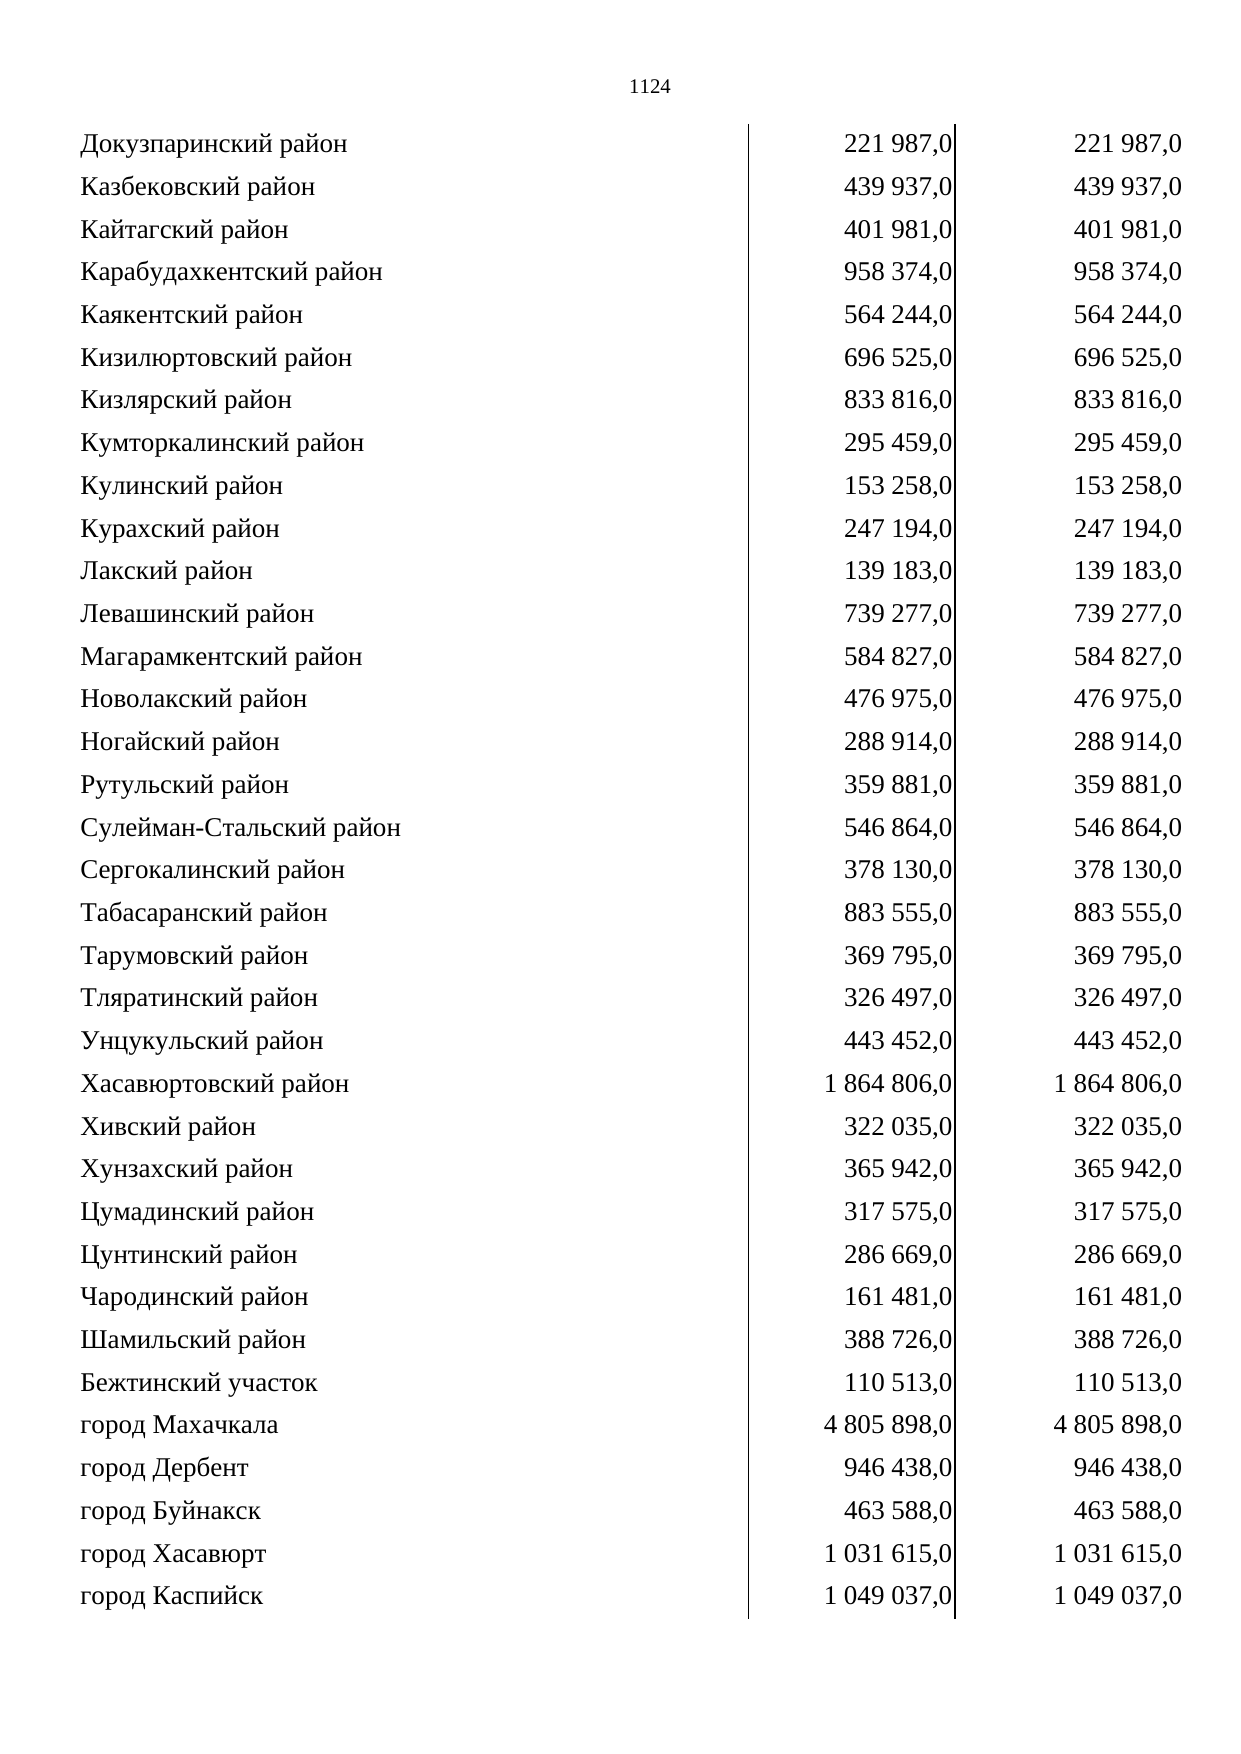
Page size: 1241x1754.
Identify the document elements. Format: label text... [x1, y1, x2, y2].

table_cell 584 827,0 [749, 636, 954, 679]
table_cell город Буйнакск [77, 1491, 748, 1533]
table_cell 286 669,0 [749, 1234, 954, 1277]
table_cell 288 914,0 [956, 722, 1185, 764]
table_cell 584 827,0 [956, 636, 1185, 679]
table_cell 295 459,0 [956, 423, 1185, 466]
table_cell 739 277,0 [956, 594, 1185, 636]
table_cell 110 513,0 [749, 1363, 954, 1405]
table_cell 295 459,0 [749, 423, 954, 466]
table_cell 1 049 037,0 [956, 1576, 1185, 1619]
table_cell Унцукульский район [77, 1021, 748, 1063]
table_cell 833 816,0 [749, 380, 954, 423]
table_cell 4 805 898,0 [956, 1405, 1185, 1448]
table_cell 463 588,0 [749, 1491, 954, 1533]
table_cell 322 035,0 [749, 1106, 954, 1149]
table_cell Новолакский район [77, 679, 748, 722]
table_cell 359 881,0 [956, 765, 1185, 807]
table_cell Хивский район [77, 1106, 748, 1149]
table_cell 286 669,0 [956, 1234, 1185, 1277]
table_cell Докузпаринский район [77, 124, 748, 167]
table_cell 221 987,0 [749, 124, 954, 167]
table_cell 463 588,0 [956, 1491, 1185, 1533]
table_cell 359 881,0 [749, 765, 954, 807]
table_cell 476 975,0 [749, 679, 954, 722]
table_cell 161 481,0 [956, 1277, 1185, 1320]
table_cell 739 277,0 [749, 594, 954, 636]
table_cell 110 513,0 [956, 1363, 1185, 1405]
table_cell Кулинский район [77, 466, 748, 508]
table_cell 369 795,0 [956, 935, 1185, 978]
table_cell 958 374,0 [956, 252, 1185, 295]
table_cell Кумторкалинский район [77, 423, 748, 466]
table_cell Цунтинский район [77, 1234, 748, 1277]
table_cell Табасаранский район [77, 893, 748, 935]
table_cell Рутульский район [77, 765, 748, 807]
table_cell 153 258,0 [749, 466, 954, 508]
table_cell 369 795,0 [749, 935, 954, 978]
table_cell Кайтагский район [77, 209, 748, 252]
table_cell 317 575,0 [749, 1192, 954, 1234]
table_cell 378 130,0 [749, 850, 954, 893]
table_cell город Хасавюрт [77, 1533, 748, 1576]
table_cell 153 258,0 [956, 466, 1185, 508]
table_cell 883 555,0 [956, 893, 1185, 935]
table_cell 946 438,0 [749, 1448, 954, 1491]
table_cell 443 452,0 [749, 1021, 954, 1063]
table_cell 221 987,0 [956, 124, 1185, 167]
table_cell Казбековский район [77, 167, 748, 209]
table_cell 388 726,0 [956, 1320, 1185, 1362]
table_cell 401 981,0 [749, 209, 954, 252]
table_cell Лакский район [77, 551, 748, 594]
table_cell Цумадинский район [77, 1192, 748, 1234]
table_cell 958 374,0 [749, 252, 954, 295]
table_cell 317 575,0 [956, 1192, 1185, 1234]
table_cell 1 031 615,0 [956, 1533, 1185, 1576]
table_cell 1 864 806,0 [956, 1064, 1185, 1106]
table_cell 946 438,0 [956, 1448, 1185, 1491]
table_cell 696 525,0 [956, 338, 1185, 380]
table_cell 326 497,0 [749, 978, 954, 1021]
table_cell 883 555,0 [749, 893, 954, 935]
table_cell Тарумовский район [77, 935, 748, 978]
table_cell 439 937,0 [749, 167, 954, 209]
table_cell 139 183,0 [749, 551, 954, 594]
table_cell 322 035,0 [956, 1106, 1185, 1149]
table_cell 1 049 037,0 [749, 1576, 954, 1619]
table_cell 4 805 898,0 [749, 1405, 954, 1448]
table_cell 476 975,0 [956, 679, 1185, 722]
table_cell 439 937,0 [956, 167, 1185, 209]
table_cell 378 130,0 [956, 850, 1185, 893]
table_cell 1 864 806,0 [749, 1064, 954, 1106]
table_cell 365 942,0 [749, 1149, 954, 1192]
table_cell 546 864,0 [956, 807, 1185, 850]
table_cell Кизилюртовский район [77, 338, 748, 380]
table_cell 696 525,0 [749, 338, 954, 380]
table_cell Левашинский район [77, 594, 748, 636]
table_cell 443 452,0 [956, 1021, 1185, 1063]
table_cell 564 244,0 [749, 295, 954, 337]
table_cell 564 244,0 [956, 295, 1185, 337]
table_cell Сергокалинский район [77, 850, 748, 893]
table_cell Чародинский район [77, 1277, 748, 1320]
table_cell Сулейман-Стальский район [77, 807, 748, 850]
table_cell Каякентский район [77, 295, 748, 337]
table_cell 326 497,0 [956, 978, 1185, 1021]
table_cell 139 183,0 [956, 551, 1185, 594]
table_cell 288 914,0 [749, 722, 954, 764]
table_cell 247 194,0 [749, 508, 954, 551]
table_cell Шамильский район [77, 1320, 748, 1362]
table_cell 365 942,0 [956, 1149, 1185, 1192]
table_cell город Махачкала [77, 1405, 748, 1448]
table_cell Курахский район [77, 508, 748, 551]
table_cell 833 816,0 [956, 380, 1185, 423]
table_cell город Дербент [77, 1448, 748, 1491]
table_cell Хасавюртовский район [77, 1064, 748, 1106]
table_cell Хунзахский район [77, 1149, 748, 1192]
table_cell Карабудахкентский район [77, 252, 748, 295]
table_cell 388 726,0 [749, 1320, 954, 1362]
table_cell Кизлярский район [77, 380, 748, 423]
table_cell город Каспийск [77, 1576, 748, 1619]
table_cell 1 031 615,0 [749, 1533, 954, 1576]
table_cell Магарамкентский район [77, 636, 748, 679]
table_cell 401 981,0 [956, 209, 1185, 252]
table_cell 546 864,0 [749, 807, 954, 850]
table_cell 161 481,0 [749, 1277, 954, 1320]
table_cell 247 194,0 [956, 508, 1185, 551]
table_cell Ногайский район [77, 722, 748, 764]
table_cell Бежтинский участок [77, 1363, 748, 1405]
table_cell Тляратинский район [77, 978, 748, 1021]
